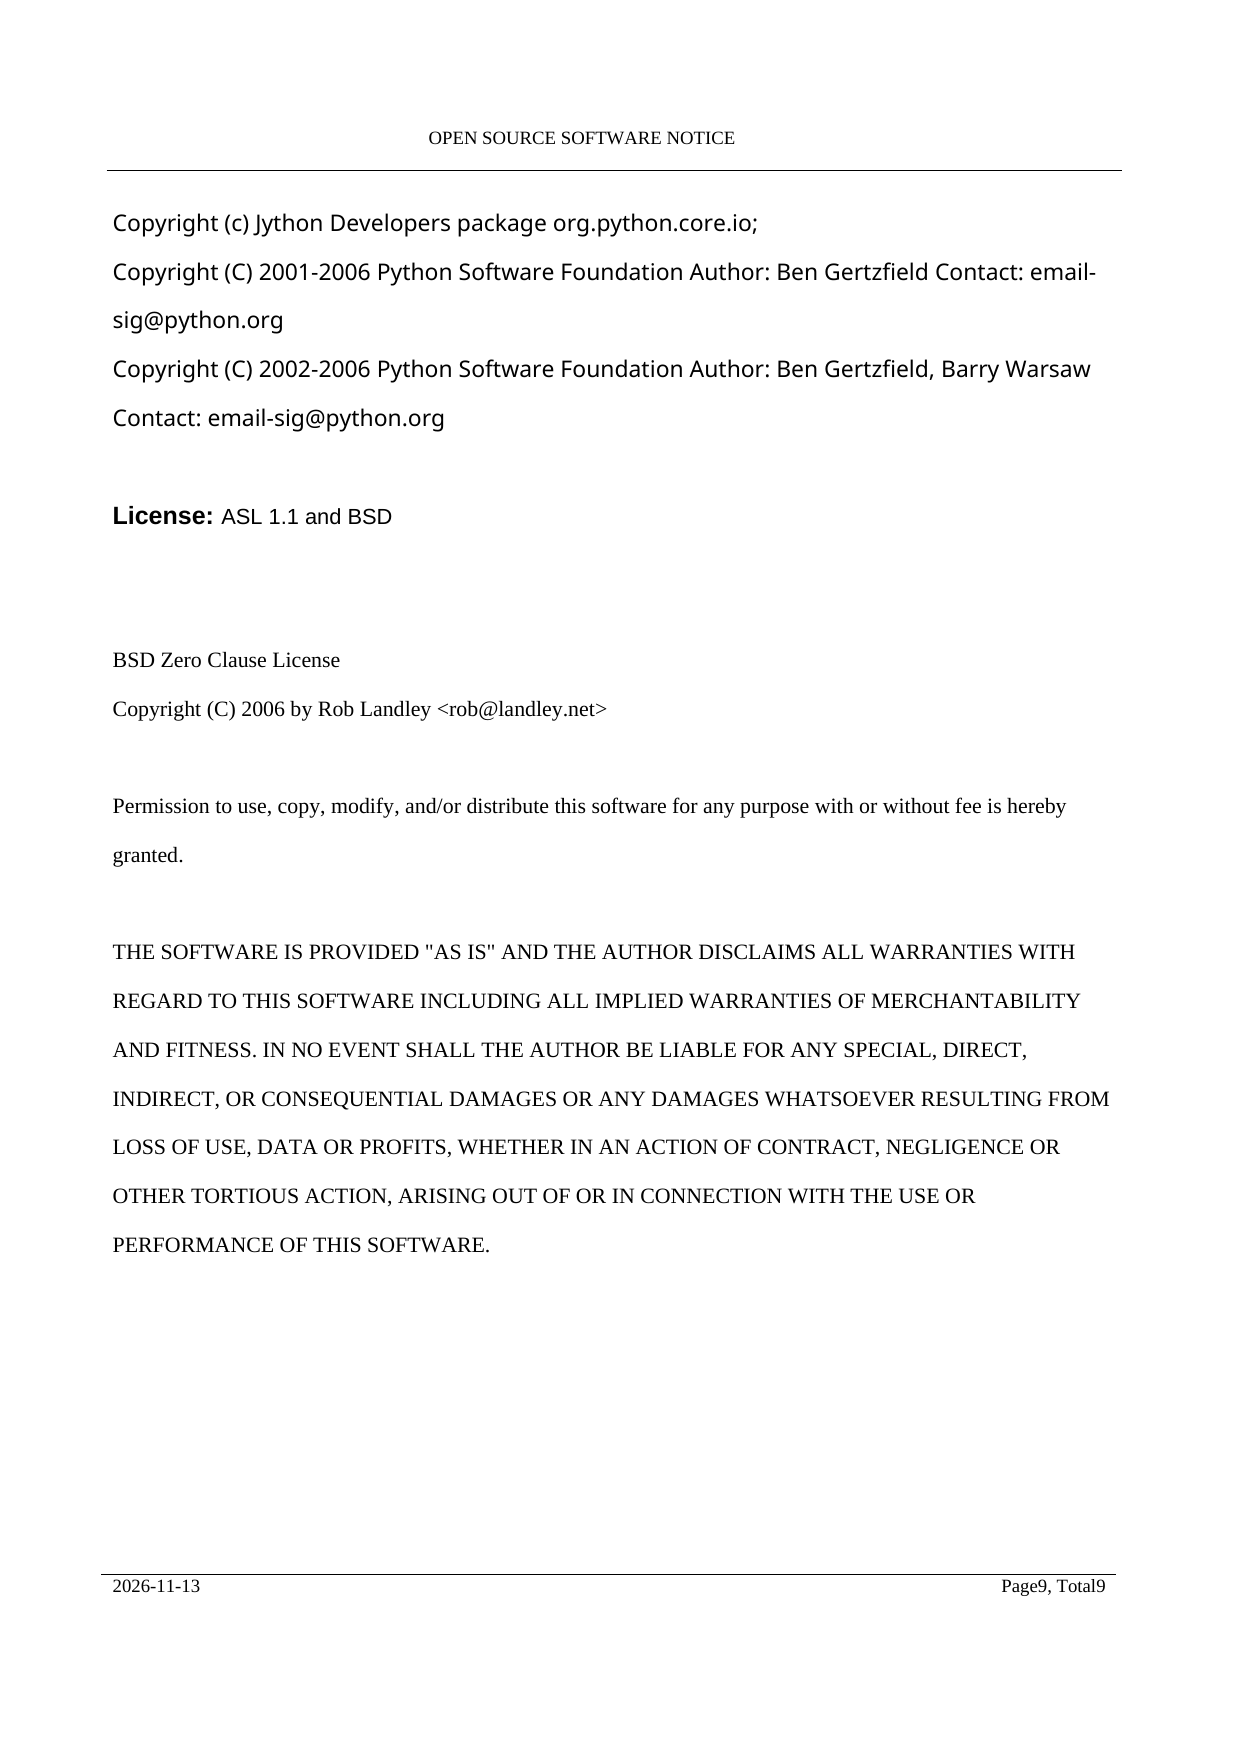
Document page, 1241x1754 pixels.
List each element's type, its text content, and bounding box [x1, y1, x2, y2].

text License: ASL 1.1 and BSD [112, 499, 1128, 531]
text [112, 206, 1128, 483]
text BSD Zero Clause License Copyright (C) 2006 by Rob Landley <rob@landley.net> Permission to use, copy, modify, and/or distribute this software for any purpose with or without fee is hereby granted. THE SOFTWARE IS PROVIDED "AS IS" AND THE AUTHOR DISCLAIMS ALL WARRANTIES WITH REGARD TO THIS SOFTWARE INCLUDING ALL IMPLIED WARRANTIES OF MERCHANTABILITY AND FITNESS. IN NO EVENT SHALL THE AUTHOR BE LIABLE FOR ANY SPECIAL, DIRECT, INDIRECT, OR CONSEQUENTIAL DAMAGES OR ANY DAMAGES WHATSOEVER RESULTING FROM LOSS OF USE, DATA OR PROFITS, WHETHER IN AN ACTION OF CONTRACT, NEGLIGENCE OR OTHER TORTIOUS ACTION, ARISING OUT OF OR IN CONNECTION WITH THE USE OR PERFORMANCE OF THIS SOFTWARE. [112, 546, 1128, 1309]
